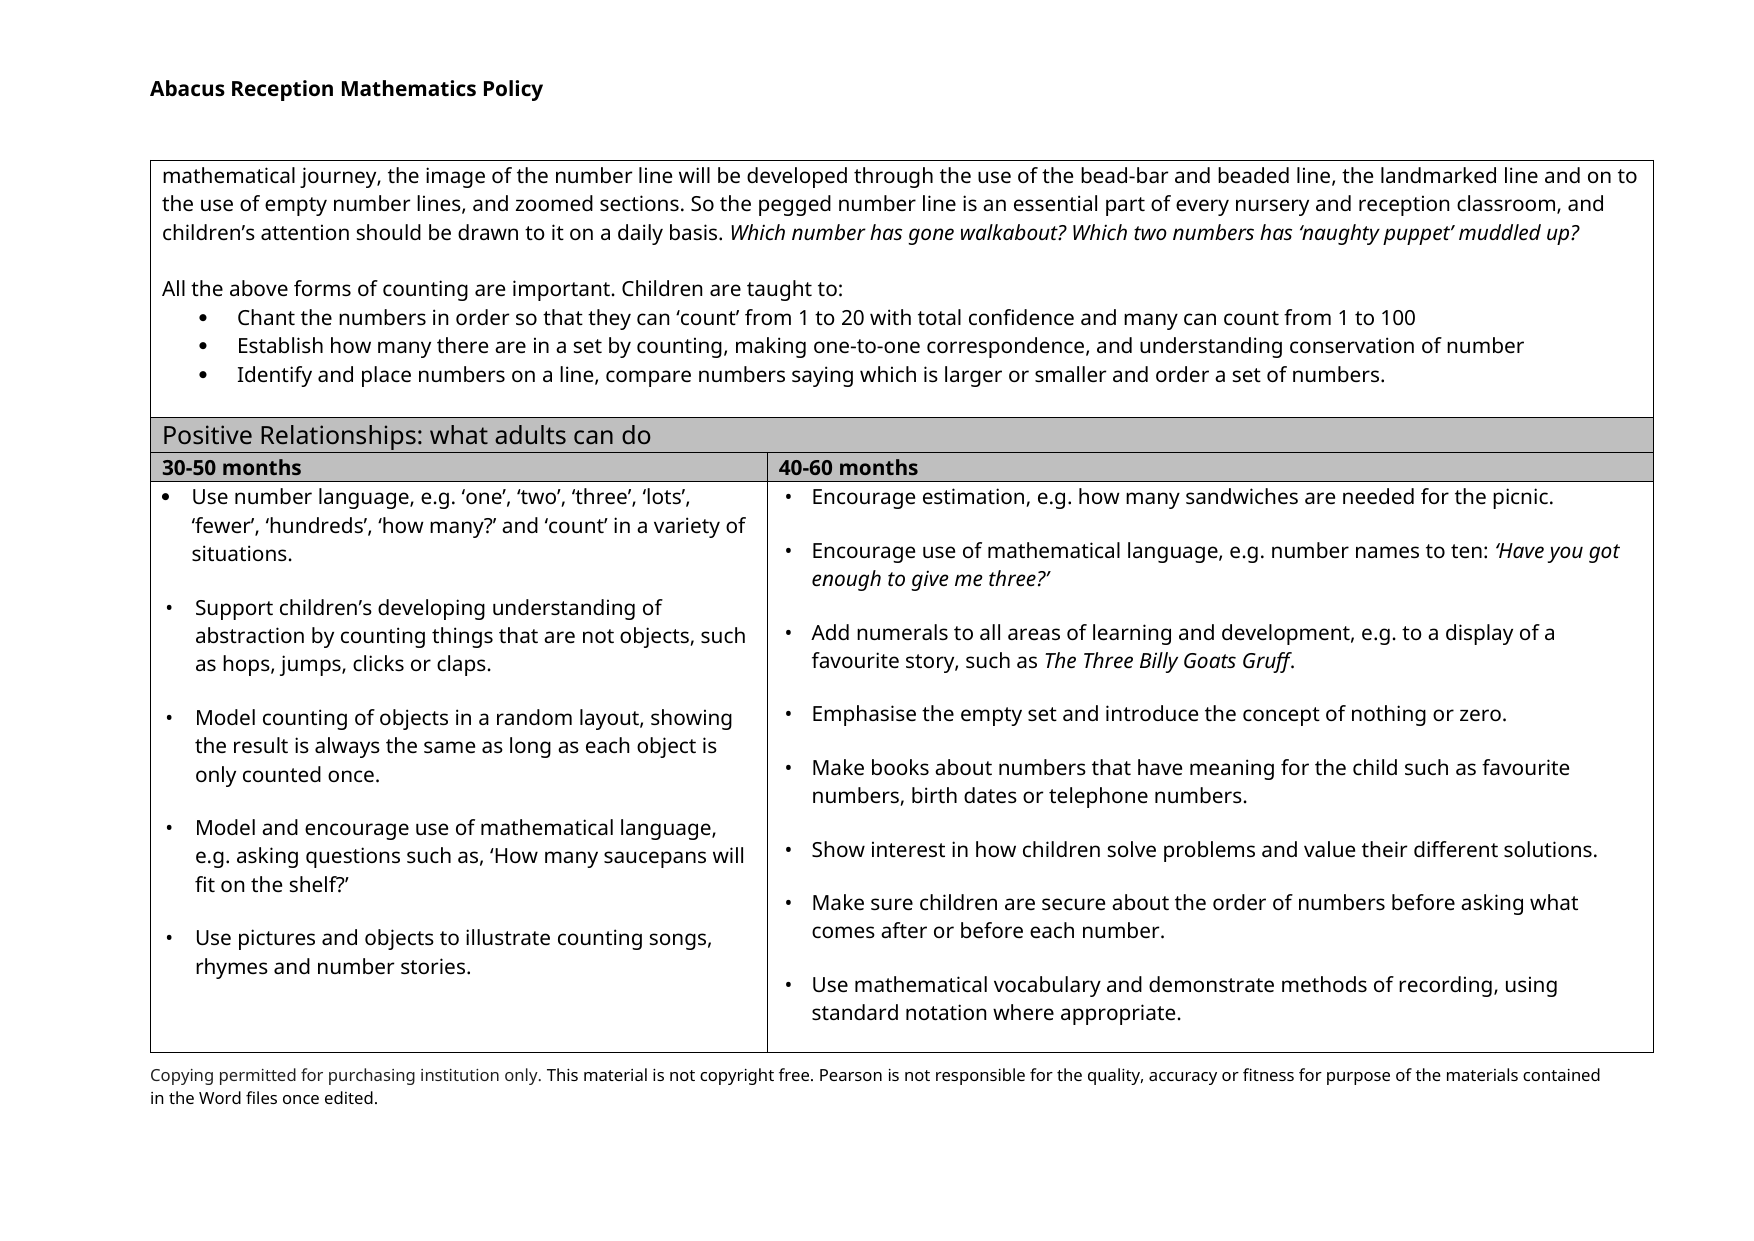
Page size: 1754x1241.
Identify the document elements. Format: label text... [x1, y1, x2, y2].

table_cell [151, 161, 1653, 417]
table_cell 40-60 months [768, 453, 1653, 481]
table_cell 30-50 months [151, 453, 767, 481]
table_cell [768, 482, 1653, 1052]
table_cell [151, 482, 767, 1052]
table_cell Positive Relationships: what adults can do [151, 418, 1653, 452]
